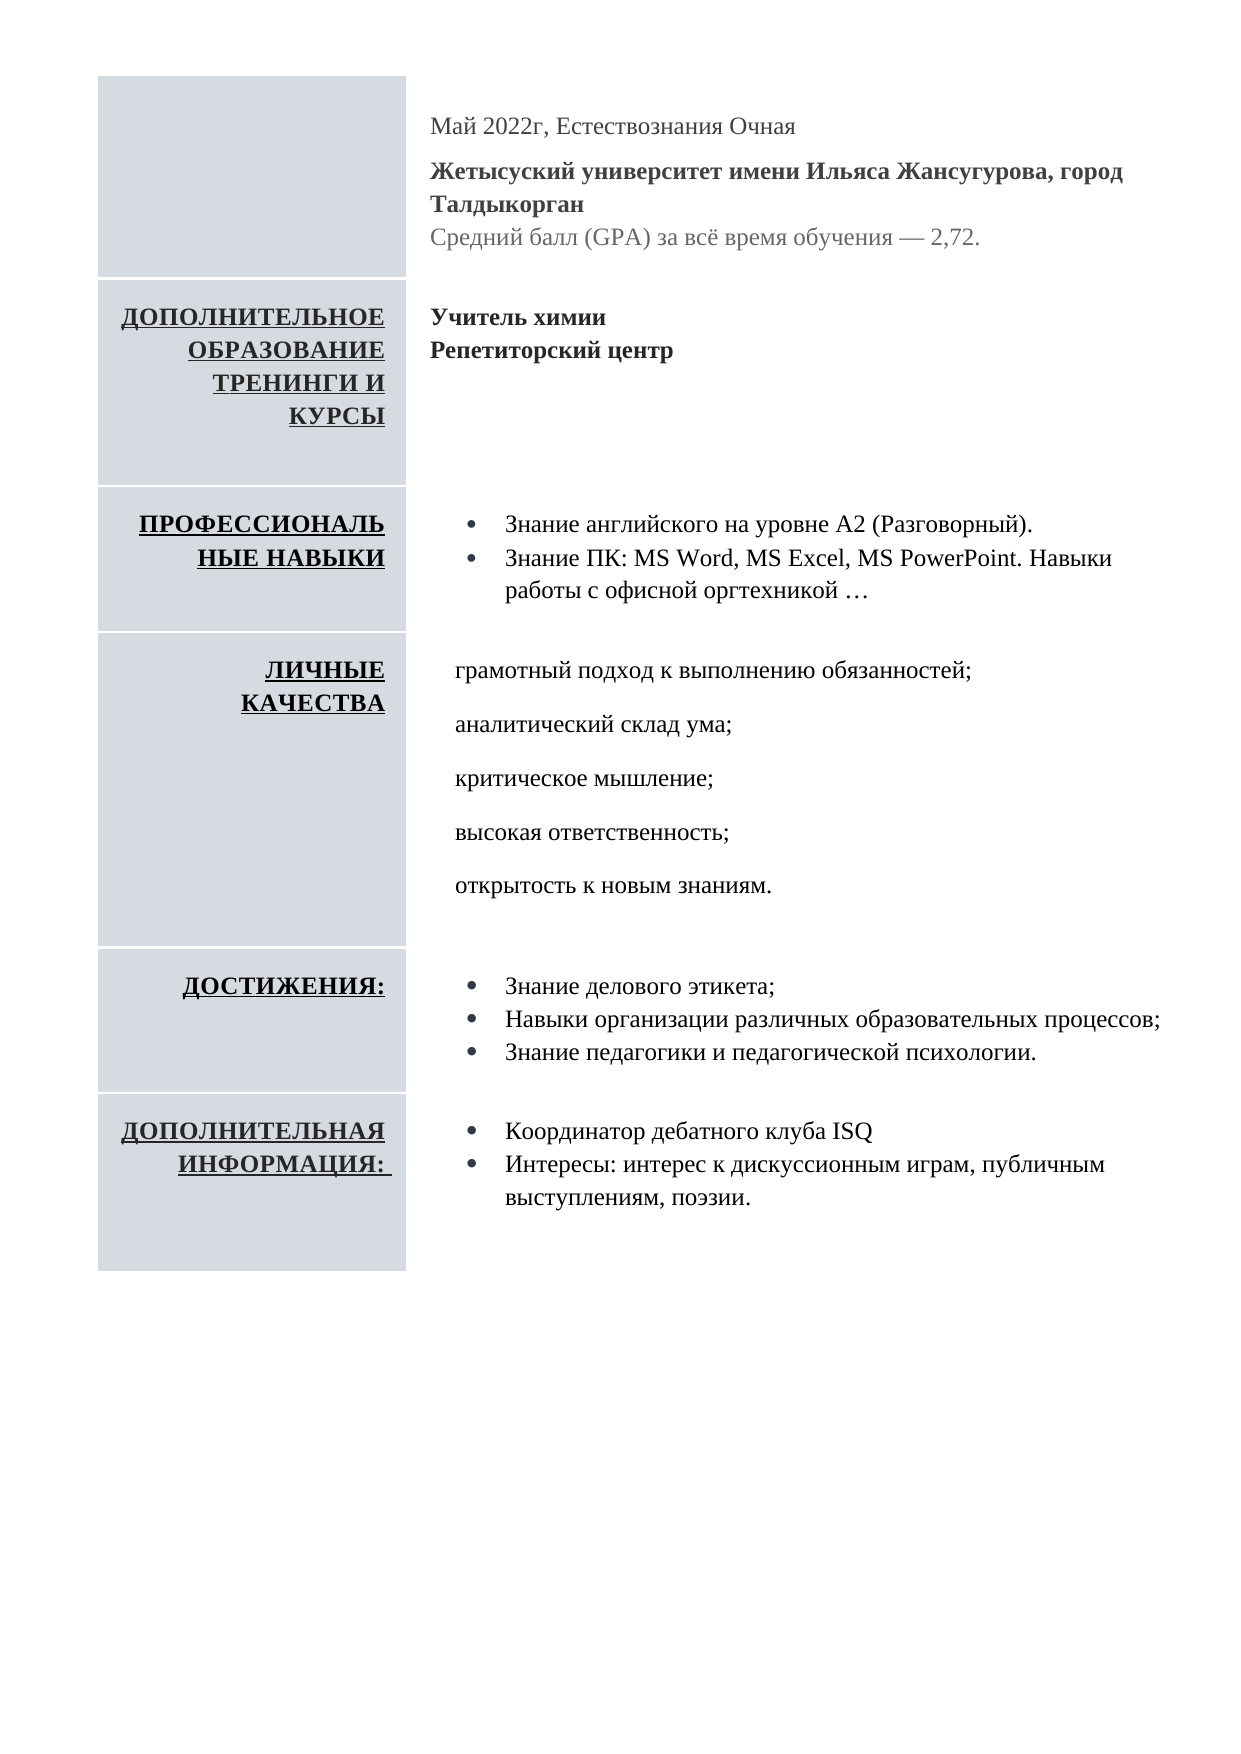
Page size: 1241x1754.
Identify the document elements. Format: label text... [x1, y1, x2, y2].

table_cell ОБРАЗОВАНИЕ [98, 76, 406, 277]
table_cell грамотный подход к выполнению обязанностей; аналитический склад ума; критическое мышление; высокая ответственность; открытость к новым знаниям. [409, 633, 1206, 946]
table_cell Знание английского на уровне A2 (Разговорный). Знание ПК: MS Word, MS Excel, MS PowerPoint. Навыки работы с офисной оргтехникой … [409, 487, 1206, 631]
table_cell Координатор дебатного клуба ISQ Интересы: интерес к дискуссионным играм, публичным выступлениям, поэзии. [409, 1094, 1206, 1271]
table_cell ПРОФЕССИОНАЛЬНЫЕ НАВЫКИ [98, 487, 406, 631]
table_cell ДОПОЛНИТЕЛЬНОЕ ОБРАЗОВАНИЕ ТРЕНИНГИ И КУРСЫ [98, 280, 406, 485]
table_cell ЛИЧНЫЕ КАЧЕСТВА [98, 633, 406, 946]
table_cell ДОПОЛНИТЕЛЬНАЯ ИНФОРМАЦИЯ: [98, 1094, 406, 1271]
table_cell Учитель химии Репетиторский центр [409, 280, 1206, 485]
table_cell Знание делового этикета; Навыки организации различных образовательных процессов; Знание педагогики и педагогической психологии. [409, 949, 1206, 1092]
table_cell ДОСТИЖЕНИЯ: [98, 949, 406, 1092]
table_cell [409, 76, 1206, 277]
